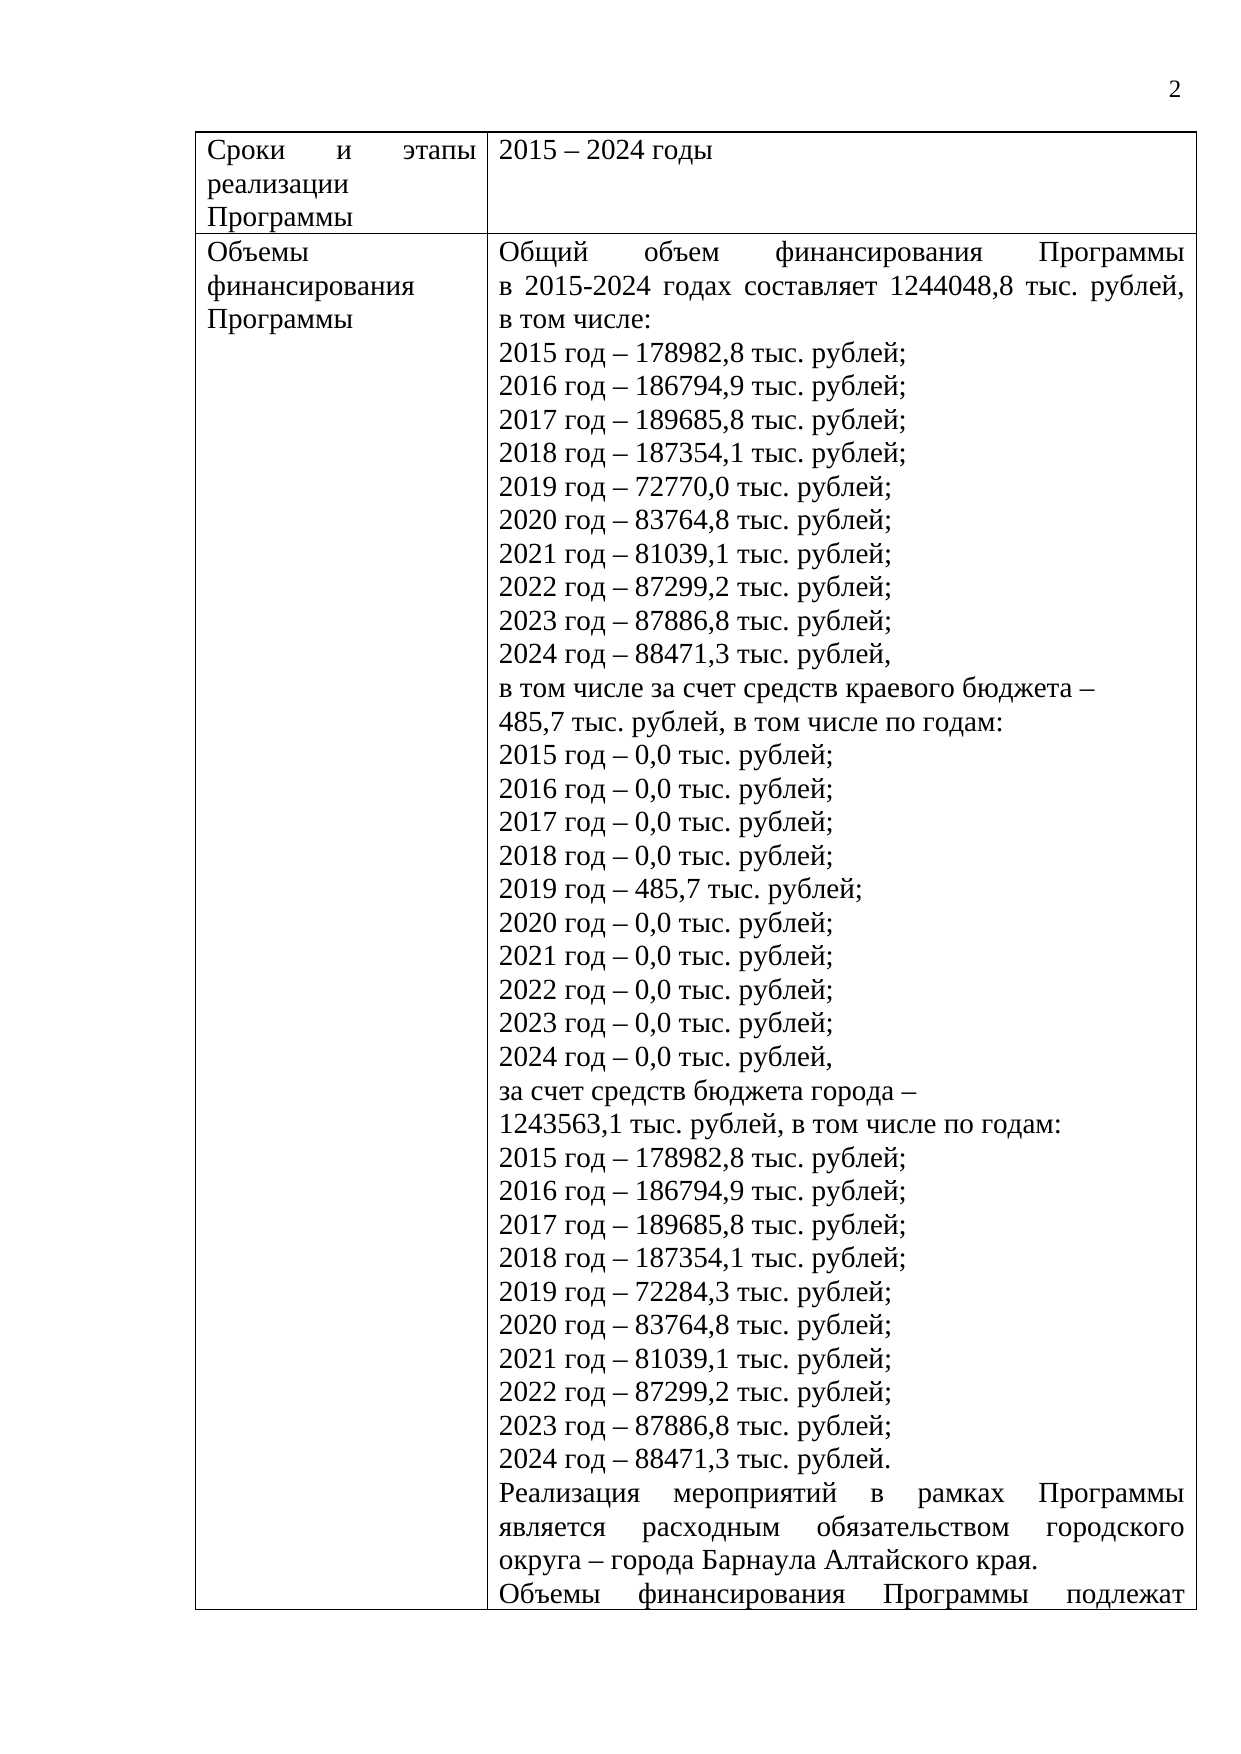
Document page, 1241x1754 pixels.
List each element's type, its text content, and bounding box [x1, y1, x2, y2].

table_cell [196, 234, 487, 1609]
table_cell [488, 234, 1196, 1609]
table_cell 2015 – 2024 годы [488, 133, 1196, 233]
table_cell Сроки и этапы реализации Программы [196, 133, 487, 233]
